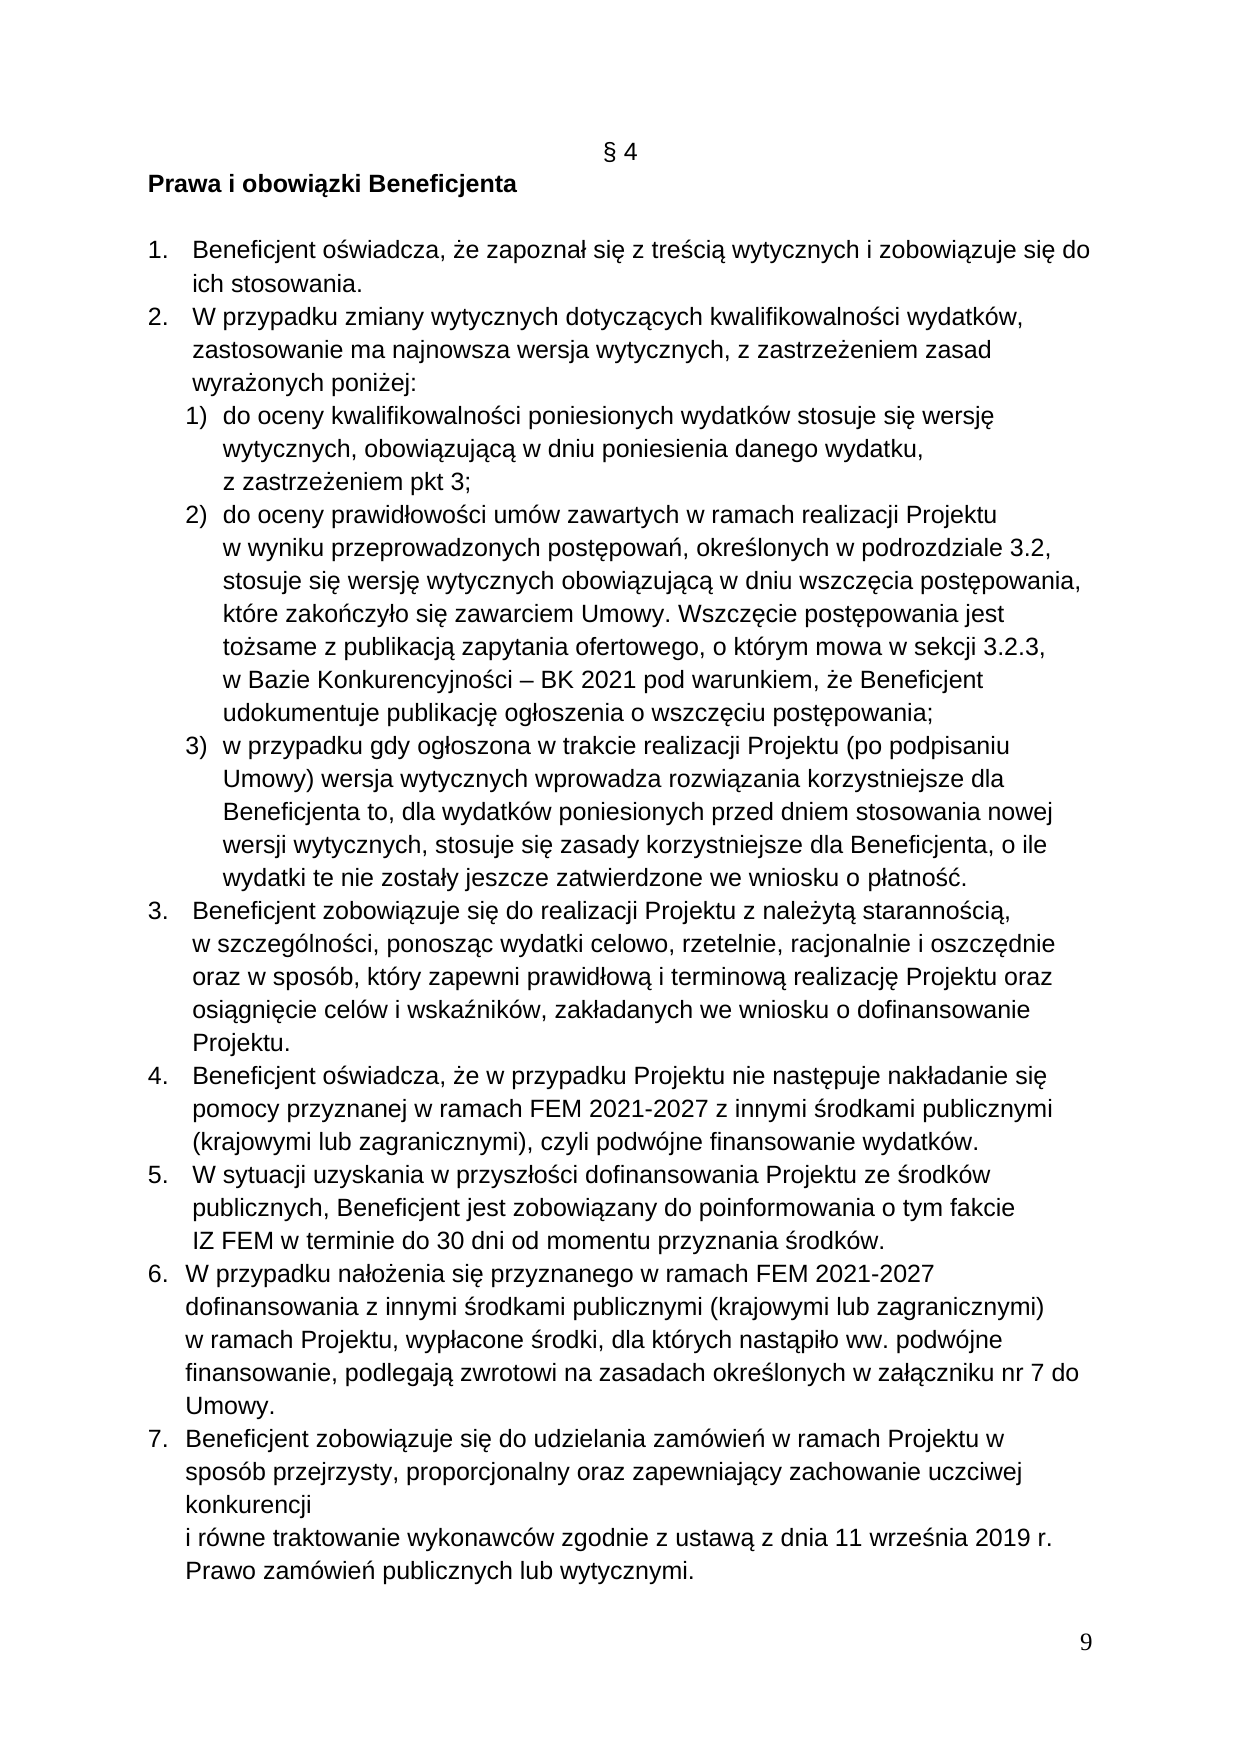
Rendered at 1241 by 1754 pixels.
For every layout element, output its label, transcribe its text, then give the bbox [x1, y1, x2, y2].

list do oceny prawidłowości umów zawartych w ramach realizacji Projektu w wyniku przeprowadzonych postępowań, określonych w podrozdziale 3.2, stosuje się wersję wytycznych obowiązującą w dniu wszczęcia postępowania, które zakończyło się zawarciem Umowy. Wszczęcie postępowania jest tożsame z publikacją zapytania ofertowego, o którym mowa w sekcji 3.2.3, w Bazie Konkurencyjności – BK 2021 pod warunkiem, że Beneficjent udokumentuje publikację ogłoszenia o wszczęciu postępowania; [185, 500, 1093, 727]
list Beneficjent oświadcza, że zapoznał się z treścią wytycznych i zobowiązuje się do ich stosowania. [148, 236, 1093, 297]
list Beneficjent oświadcza, że w przypadku Projektu nie następuje nakładanie się pomocy przyznanej w ramach FEM 2021-2027 z innymi środkami publicznymi (krajowymi lub zagranicznymi), czyli podwójne finansowanie wydatków. [148, 1061, 1093, 1156]
list w przypadku gdy ogłoszona w trakcie realizacji Projektu (po podpisaniu Umowy) wersja wytycznych wprowadza rozwiązania korzystniejsze dla Beneficjenta to, dla wydatków poniesionych przed dniem stosowania nowej wersji wytycznych, stosuje się zasady korzystniejsze dla Beneficjenta, o ile wydatki te nie zostały jeszcze zatwierdzone we wniosku o płatność. [185, 731, 1093, 892]
list W przypadku zmiany wytycznych dotyczących kwalifikowalności wydatków, zastosowanie ma najnowsza wersja wytycznych, z zastrzeżeniem zasad wyrażonych poniżej: [148, 302, 1093, 396]
text Prawa i obowiązki Beneficjenta [148, 169, 1093, 198]
list Beneficjent zobowiązuje się do realizacji Projektu z należytą starannością, w szczególności, ponosząc wydatki celowo, rzetelnie, racjonalnie i oszczędnie oraz w sposób, który zapewni prawidłową i terminową realizację Projektu oraz osiągnięcie celów i wskaźników, zakładanych we wniosku o dofinansowanie Projektu. [148, 896, 1093, 1057]
list W przypadku nałożenia się przyznanego w ramach FEM 2021-2027 dofinansowania z innymi środkami publicznymi (krajowymi lub zagranicznymi) w ramach Projektu, wypłacone środki, dla których nastąpiło ww. podwójne finansowanie, podlegają zwrotowi na zasadach określonych w załączniku nr 7 do Umowy. [148, 1259, 1093, 1420]
list Beneficjent zobowiązuje się do udzielania zamówień w ramach Projektu w sposób przejrzysty, proporcjonalny oraz zapewniający zachowanie uczciwej konkurencji i równe traktowanie wykonawców zgodnie z ustawą z dnia 11 września 2019 r. Prawo zamówień publicznych lub wytycznymi. [148, 1424, 1093, 1585]
list do oceny kwalifikowalności poniesionych wydatków stosuje się wersję wytycznych, obowiązującą w dniu poniesienia danego wydatku, z zastrzeżeniem pkt 3; [185, 401, 1093, 495]
list W sytuacji uzyskania w przyszłości dofinansowania Projektu ze środków publicznych, Beneficjent jest zobowiązany do poinformowania o tym fakcie IZ FEM w terminie do 30 dni od momentu przyznania środków. [148, 1160, 1093, 1255]
text § 4 [148, 136, 1093, 165]
